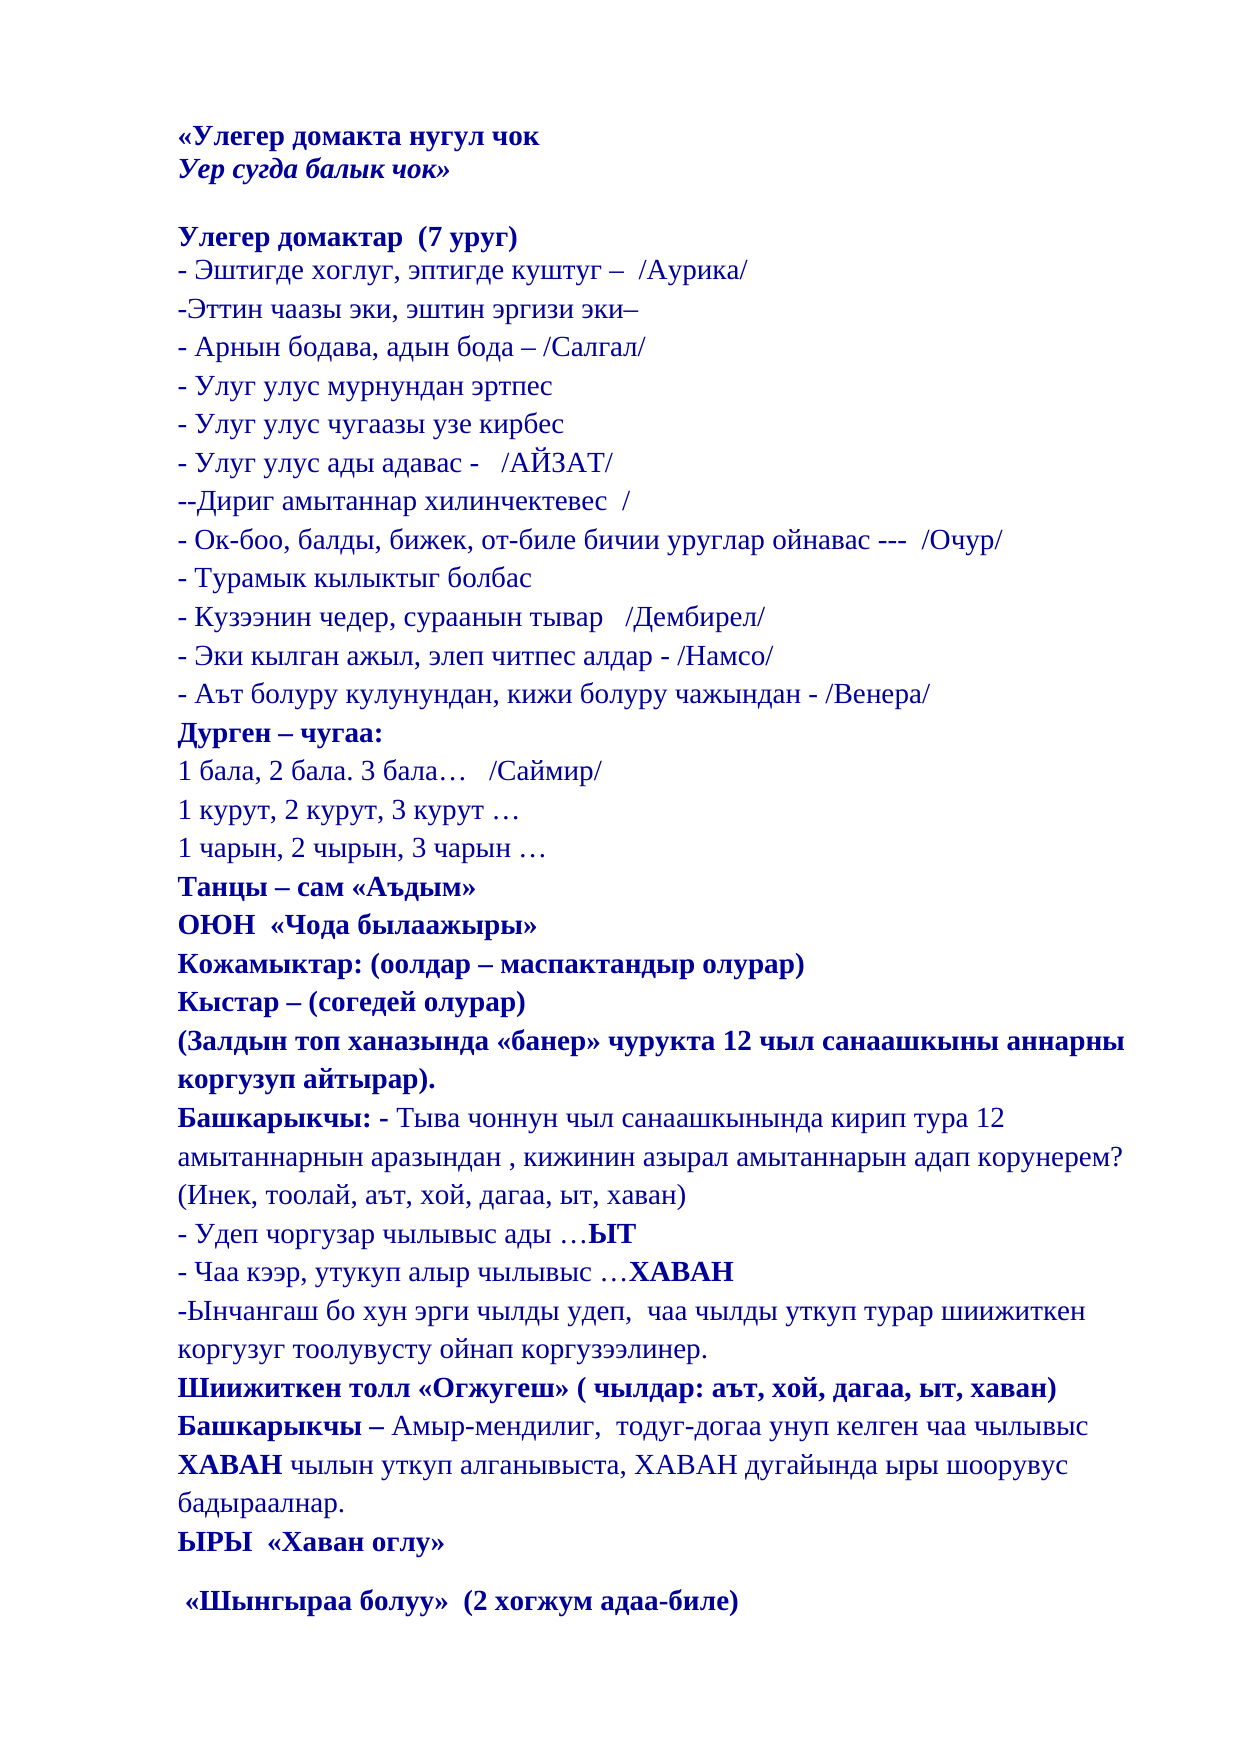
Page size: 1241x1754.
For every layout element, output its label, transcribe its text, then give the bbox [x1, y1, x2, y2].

text 1 чарын, 2 чырын, 3 чарын … [177, 830, 1152, 864]
text - Эштигде хоглуг, эптигде куштуг – /Аурика/ [177, 252, 1152, 286]
text - Арнын бодава, адын бода – /Салгал/ [177, 329, 1152, 363]
text - Улуг улус чугаазы узе кирбес [177, 406, 1152, 440]
text - Эки кылган ажыл, элеп читпес алдар - /Намсо/ [177, 638, 1152, 671]
text - Ок-боо, балды, бижек, от-биле бичии уруглар ойнавас --- /Очур/ [177, 522, 1152, 556]
text - Удеп чоргузар чылывыс ады …ЫТ [177, 1216, 1152, 1249]
text -Эттин чаазы эки, эштин эргизи эки– [177, 291, 1152, 324]
text Кожамыктар: (оолдар – маспактандыр олурар) [177, 946, 1152, 979]
text - Улуг улус ады адавас - /АЙЗАТ/ [177, 445, 1152, 478]
text 1 бала, 2 бала. 3 бала… /Саймир/ [177, 753, 1152, 787]
text ОЮН «Чода былаажыры» [177, 907, 1152, 941]
text «Шынгыраа болуу» (2 хогжум адаа-биле) [177, 1583, 1152, 1617]
text Улегер домактар (7 уруг) [177, 219, 1152, 252]
text (Залдын топ ханазында «банер» чурукта 12 чыл санаашкыны аннарны коргузуп айтырар). [177, 1023, 1152, 1095]
text - Чаа кээр, утукуп алыр чылывыс …ХАВАН [177, 1254, 1152, 1288]
text - Турамык кылыктыг болбас [177, 561, 1152, 594]
text --Дириг амытаннар хилинчектевес / [177, 483, 1152, 517]
text «Улегер домакта нугул чок Уер сугда балык чок» [177, 118, 1152, 185]
text - Кузээнин чедер, сураанын тывар /Дембирел/ [177, 599, 1152, 633]
text Башкарыкчы: - Тыва чоннун чыл санаашкынында кирип тура 12 амытаннарнын аразындан , кижинин азырал амытаннарын адап корунерем? (Инек, тоолай, аът, хой, дагаа, ыт, хаван) [177, 1100, 1152, 1211]
text Башкарыкчы – Амыр-мендилиг, тодуг-догаа унуп келген чаа чылывыс ХАВАН чылын уткуп алганывыста, ХАВАН дугайында ыры шоорувус бадыраалнар. ЫРЫ «Хаван оглу» [177, 1408, 1152, 1558]
text 1 курут, 2 курут, 3 курут … [177, 792, 1152, 825]
text - Улуг улус мурнундан эртпес [177, 368, 1152, 401]
text -Ынчангаш бо хун эрги чылды удеп, чаа чылды уткуп турар шиижиткен коргузуг тоолувусту ойнап коргузээлинер. Шиижиткен толл «Огжугеш» ( чылдар: аът, хой, дагаа, ыт, хаван) [177, 1293, 1152, 1403]
text Танцы – сам «Аъдым» [177, 869, 1152, 902]
text Кыстар – (согедей олурар) [177, 984, 1152, 1018]
text - Аът болуру кулунундан, кижи болуру чажындан - /Венера/ [177, 676, 1152, 710]
text Дурген – чугаа: [177, 715, 1152, 748]
